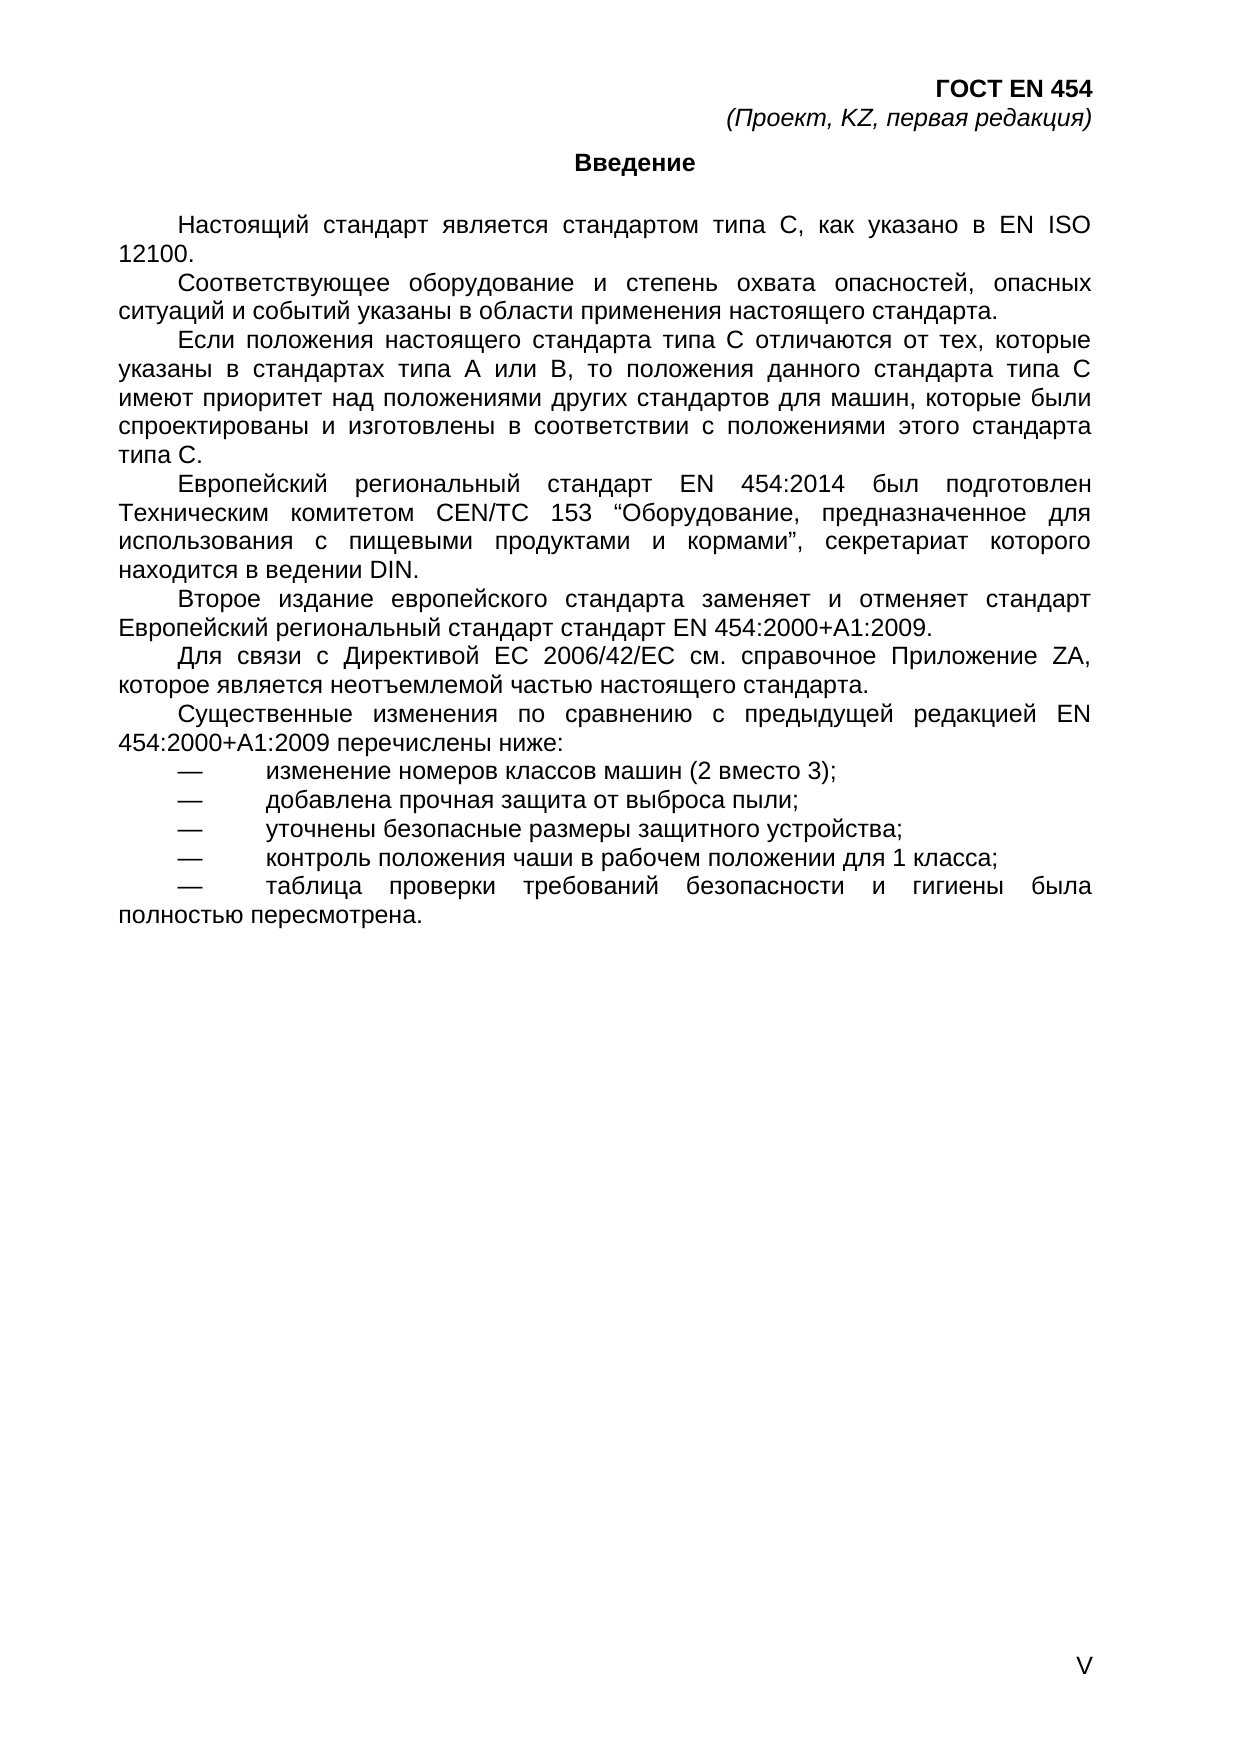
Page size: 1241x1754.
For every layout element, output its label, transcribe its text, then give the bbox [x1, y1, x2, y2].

text Настоящий стандарт является стандартом типа С, как указано в EN ISO 12100. [118, 210, 1092, 267]
text — изменение номеров классов машин (2 вместо 3); [118, 756, 1092, 785]
text — контроль положения чаши в рабочем положении для 1 класса; [118, 842, 1092, 871]
text Введение [118, 148, 1092, 176]
text Второе издание европейского стандарта заменяет и отменяет стандарт Европейский региональный стандарт стандарт EN 454:2000+A1:2009. [118, 584, 1092, 641]
text Европейский региональный стандарт EN 454:2014 был подготовлен Техническим комитетом CEN/TC 153 “Оборудование, предназначенное для использования с пищевыми продуктами и кормами”, секретариат которого находится в ведении DIN. [118, 469, 1092, 584]
text — добавлена прочная защита от выброса пыли; [118, 785, 1092, 814]
text Соответствующее оборудование и степень охвата опасностей, опасных ситуаций и событий указаны в области применения настоящего стандарта. [118, 267, 1092, 325]
text — уточнены безопасные размеры защитного устройства; [118, 814, 1092, 842]
text Существенные изменения по сравнению с предыдущей редакцией EN 454:2000+A1:2009 перечислены ниже: [118, 699, 1092, 756]
text Для связи с Директивой ЕС 2006/42/EC см. справочное Приложение ZA, которое является неотъемлемой частью настоящего стандарта. [118, 641, 1092, 699]
text Если положения настоящего стандарта типа С отличаются от тех, которые указаны в стандартах типа А или В, то положения данного стандарта типа С имеют приоритет над положениями других стандартов для машин, которые были спроектированы и изготовлены в соответствии с положениями этого стандарта типа C. [118, 325, 1092, 469]
text — таблица проверки требований безопасности и гигиены была полностью пересмотрена. [118, 871, 1092, 929]
